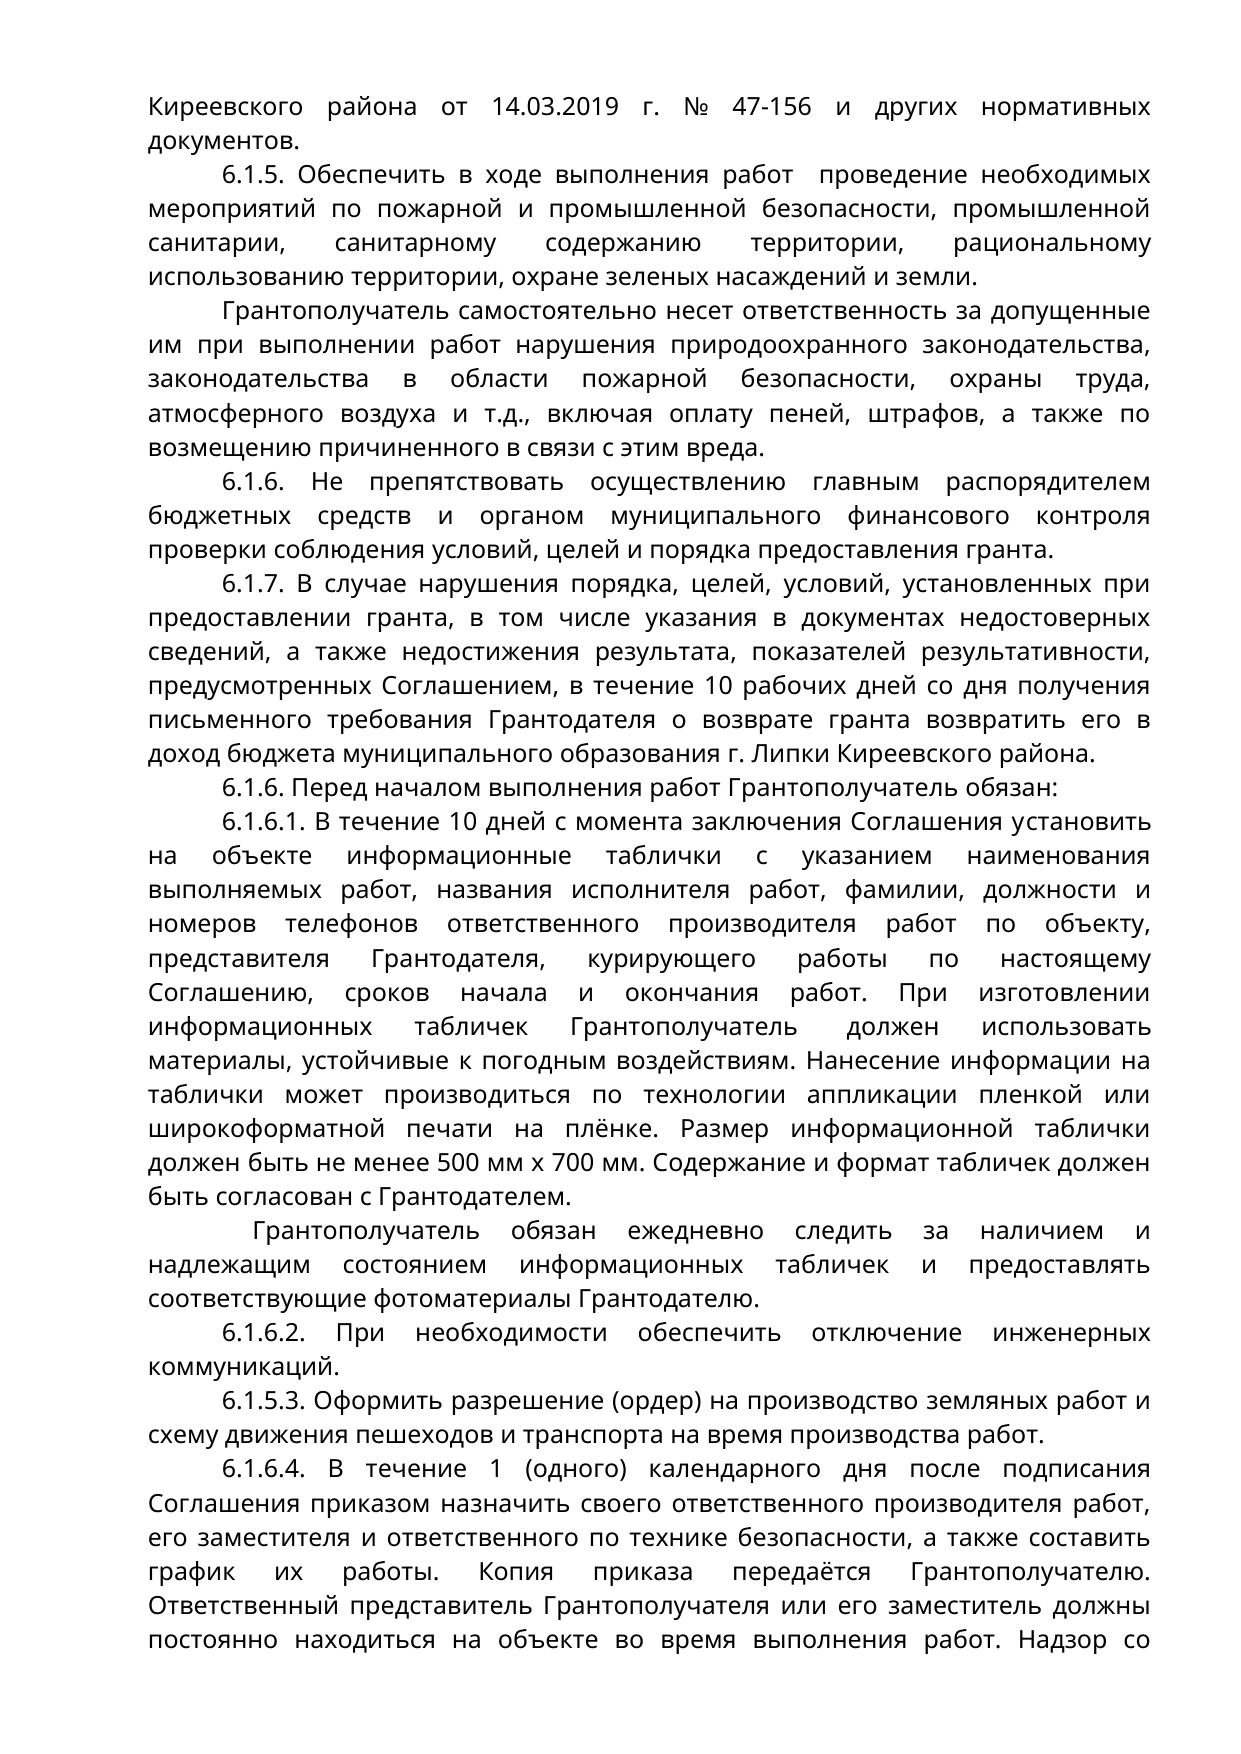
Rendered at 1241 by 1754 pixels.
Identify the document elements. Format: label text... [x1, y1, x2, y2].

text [148, 89, 1152, 157]
text 6.1.6. Не препятствовать осуществлению главным распорядителем бюджетных средств и органом муниципального финансового контроля проверки соблюдения условий, целей и порядка предоставления гранта. [148, 463, 1152, 566]
text 6.1.6. Перед началом выполнения работ Грантополучатель обязан: [148, 770, 1152, 804]
text 6.1.6.1. В течение 10 дней с момента заключения Соглашения установить на объекте информационные таблички с указанием наименования выполняемых работ, названия исполнителя работ, фамилии, должности и номеров телефонов ответственного производителя работ по объекту, представителя Грантодателя, курирующего работы по настоящему Соглашению, сроков начала и окончания работ. При изготовлении информационных табличек Грантополучатель должен использовать материалы, устойчивые к погодным воздействиям. Нанесение информации на таблички может производиться по технологии аппликации пленкой или широкоформатной печати на плёнке. Размер информационной таблички должен быть не менее 500 мм х 700 мм. Содержание и формат табличек должен быть согласован с Грантодателем. [148, 804, 1152, 1213]
text 6.1.6.2. При необходимости обеспечить отключение инженерных коммуникаций. [148, 1315, 1152, 1383]
text 6.1.7. В случае нарушения порядка, целей, условий, установленных при предоставлении гранта, в том числе указания в документах недостоверных сведений, а также недостижения результата, показателей результативности, предусмотренных Соглашением, в течение 10 рабочих дней со дня получения письменного требования Грантодателя о возврате гранта возвратить его в доход бюджета муниципального образования г. Липки Киреевского района. [148, 566, 1152, 770]
text Грантополучатель самостоятельно несет ответственность за допущенные им при выполнении работ нарушения природоохранного законодательства, законодательства в области пожарной безопасности, охраны труда, атмосферного воздуха и т.д., включая оплату пеней, штрафов, а также по возмещению причиненного в связи с этим вреда. [148, 293, 1152, 463]
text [148, 1451, 1152, 1656]
text Грантополучатель обязан ежедневно следить за наличием и надлежащим состоянием информационных табличек и предоставлять соответствующие фотоматериалы Грантодателю. [148, 1213, 1152, 1315]
text 6.1.5. Обеспечить в ходе выполнения работ проведение необходимых мероприятий по пожарной и промышленной безопасности, промышленной санитарии, санитарному содержанию территории, рациональному использованию территории, охране зеленых насаждений и земли. [148, 157, 1152, 293]
text 6.1.5.3. Оформить разрешение (ордер) на производство земляных работ и схему движения пешеходов и транспорта на время производства работ. [148, 1383, 1152, 1451]
